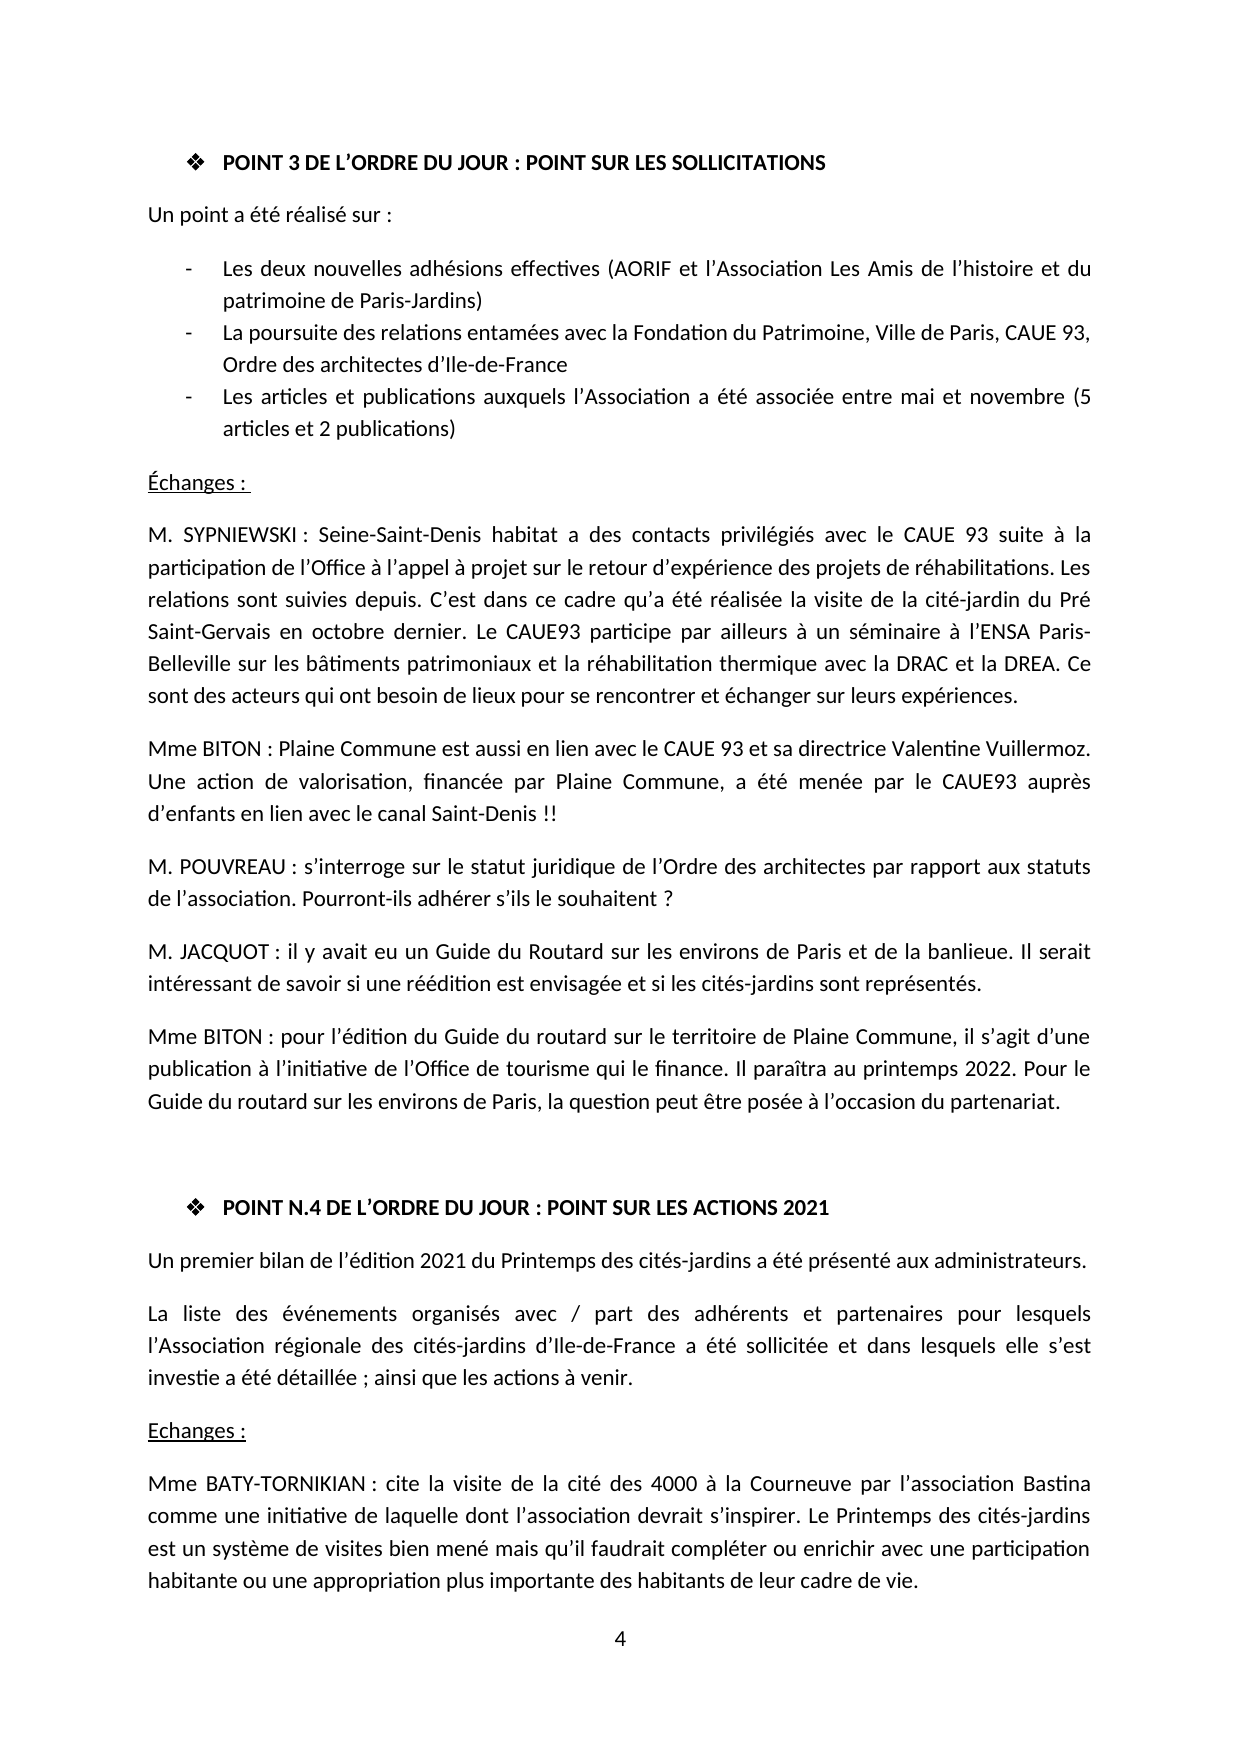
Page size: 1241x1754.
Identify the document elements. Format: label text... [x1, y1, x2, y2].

text Un point a été réalisé sur : [148, 201, 1093, 229]
list POINT N.4 DE L’ORDRE DU JOUR : POINT SUR LES ACTIONS 2021 [185, 1193, 1093, 1221]
text Échanges : [148, 468, 1093, 496]
text Mme BITON : Plaine Commune est aussi en lien avec le CAUE 93 et sa directrice Valentine Vuillermoz. Une action de valorisation, financée par Plaine Commune, a été menée par le CAUE93 auprès d’enfants en lien avec le canal Saint-Denis !! [148, 734, 1093, 827]
text La liste des événements organisés avec / part des adhérents et partenaires pour lesquels l’Association régionale des cités-jardins d’Ile-de-France a été sollicitée et dans lesquels elle s’est investie a été détaillée ; ainsi que les actions à venir. [148, 1299, 1093, 1391]
list Les deux nouvelles adhésions effectives (AORIF et l’Association Les Amis de l’histoire et du patrimoine de Paris-Jardins) [185, 254, 1093, 314]
text M. SYPNIEWSKI : Seine-Saint-Denis habitat a des contacts privilégiés avec le CAUE 93 suite à la participation de l’Office à l’appel à projet sur le retour d’expérience des projets de réhabilitations. Les relations sont suivies depuis. C’est dans ce cadre qu’a été réalisée la visite de la cité-jardin du Pré Saint-Gervais en octobre dernier. Le CAUE93 participe par ailleurs à un séminaire à l’ENSA Paris-Belleville sur les bâtiments patrimoniaux et la réhabilitation thermique avec la DRAC et la DREA. Ce sont des acteurs qui ont besoin de lieux pour se rencontrer et échanger sur leurs expériences. [148, 521, 1093, 709]
text Echanges : [148, 1416, 1093, 1444]
list Les articles et publications auxquels l’Association a été associée entre mai et novembre (5 articles et 2 publications) [185, 382, 1093, 443]
list POINT 3 DE L’ORDRE DU JOUR : POINT SUR LES SOLLICITATIONS [185, 148, 1093, 176]
text Un premier bilan de l’édition 2021 du Printemps des cités-jardins a été présenté aux administrateurs. [148, 1246, 1093, 1274]
text M. JACQUOT : il y avait eu un Guide du Routard sur les environs de Paris et de la banlieue. Il serait intéressant de savoir si une réédition est envisagée et si les cités-jardins sont représentés. [148, 937, 1093, 997]
text Mme BATY-TORNIKIAN : cite la visite de la cité des 4000 à la Courneuve par l’association Bastina comme une initiative de laquelle dont l’association devrait s’inspirer. Le Printemps des cités-jardins est un système de visites bien mené mais qu’il faudrait compléter ou enrichir avec une participation habitante ou une appropriation plus importante des habitants de leur cadre de vie. [148, 1469, 1093, 1594]
text Mme BITON : pour l’édition du Guide du routard sur le territoire de Plaine Commune, il s’agit d’une publication à l’initiative de l’Office de tourisme qui le finance. Il paraîtra au printemps 2022. Pour le Guide du routard sur les environs de Paris, la question peut être posée à l’occasion du partenariat. [148, 1022, 1093, 1115]
list La poursuite des relations entamées avec la Fondation du Patrimoine, Ville de Paris, CAUE 93, Ordre des architectes d’Ile-de-France [185, 318, 1093, 378]
text M. POUVREAU : s’interroge sur le statut juridique de l’Ordre des architectes par rapport aux statuts de l’association. Pourront-ils adhérer s’ils le souhaitent ? [148, 852, 1093, 912]
